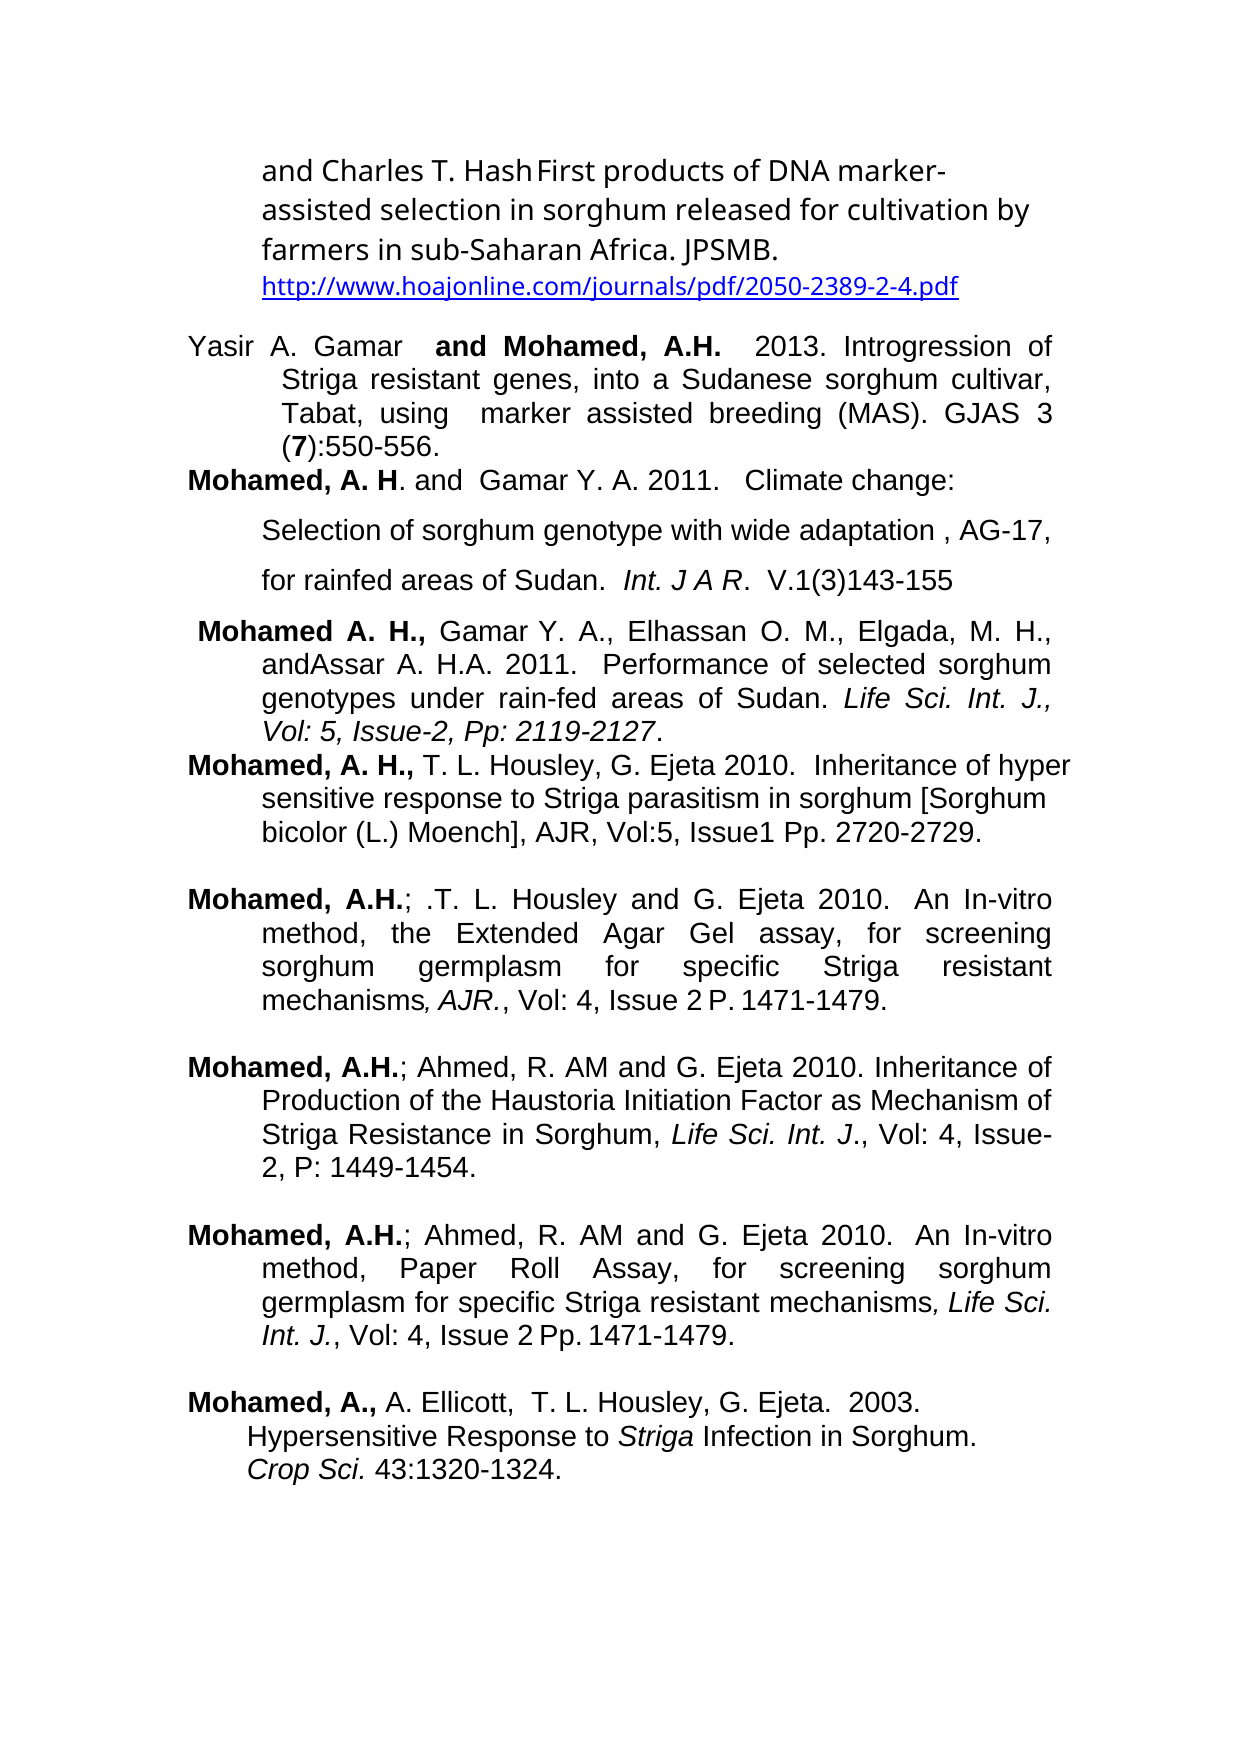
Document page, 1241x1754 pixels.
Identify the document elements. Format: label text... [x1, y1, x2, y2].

text Yasir A. Gamar and Mohamed, A.H. 2013. Introgression of Striga resistant genes, into a Sudanese sorghum cultivar, Tabat, using marker assisted breeding (MAS). GJAS 3 (7):550-556. [187, 329, 1053, 463]
text Mohamed, A.H.; Ahmed, R. AM and G. Ejeta 2010. Inheritance of Production of the Haustoria Initiation Factor as Mechanism of Striga Resistance in Sorghum, Life Sci. Int. J., Vol: 4, Issue-2, P: 1449-1454. [187, 1050, 1053, 1184]
text Mohamed, A., A. Ellicott, T. L. Housley, G. Ejeta. 2003. Hypersensitive Response to Striga Infection in Sorghum. Crop Sci. 43:1320-1324. [187, 1385, 1053, 1486]
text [187, 150, 1053, 303]
text Mohamed, A.H.; Ahmed, R. AM and G. Ejeta 2010. An In-vitro method, Paper Roll Assay, for screening sorghum germplasm for specific Striga resistant mechanisms, Life Sci. Int. J., Vol: 4, Issue 2 Pp. 1471-1479. [187, 1217, 1053, 1352]
text Mohamed, A. H., T. L. Housley, G. Ejeta 2010. Inheritance of hyper sensitive response to Striga parasitism in sorghum [Sorghum bicolor (L.) Moench], AJR, Vol:5, Issue1 Pp. 2720-2729. [187, 748, 1073, 848]
text Mohamed, A. H. and Gamar Y. A. 2011. Climate change: Selection of sorghum genotype with wide adaptation , AG-17, for rainfed areas of Sudan. Int. J A R. V.1(3)143-155 [187, 463, 1053, 597]
text Mohamed, A.H.; .T. L. Housley and G. Ejeta 2010. An In-vitro method, the Extended Agar Gel assay, for screening sorghum germplasm for specific Striga resistant mechanisms, AJR., Vol: 4, Issue 2 P. 1471-1479. [187, 882, 1053, 1016]
text Mohamed A. H., Gamar Y. A., Elhassan O. M., Elgada, M. H., andAssar A. H.A. 2011. Performance of selected sorghum genotypes under rain-fed areas of Sudan. Life Sci. Int. J., Vol: 5, Issue-2, Pp: 2119-2127. [187, 614, 1053, 748]
